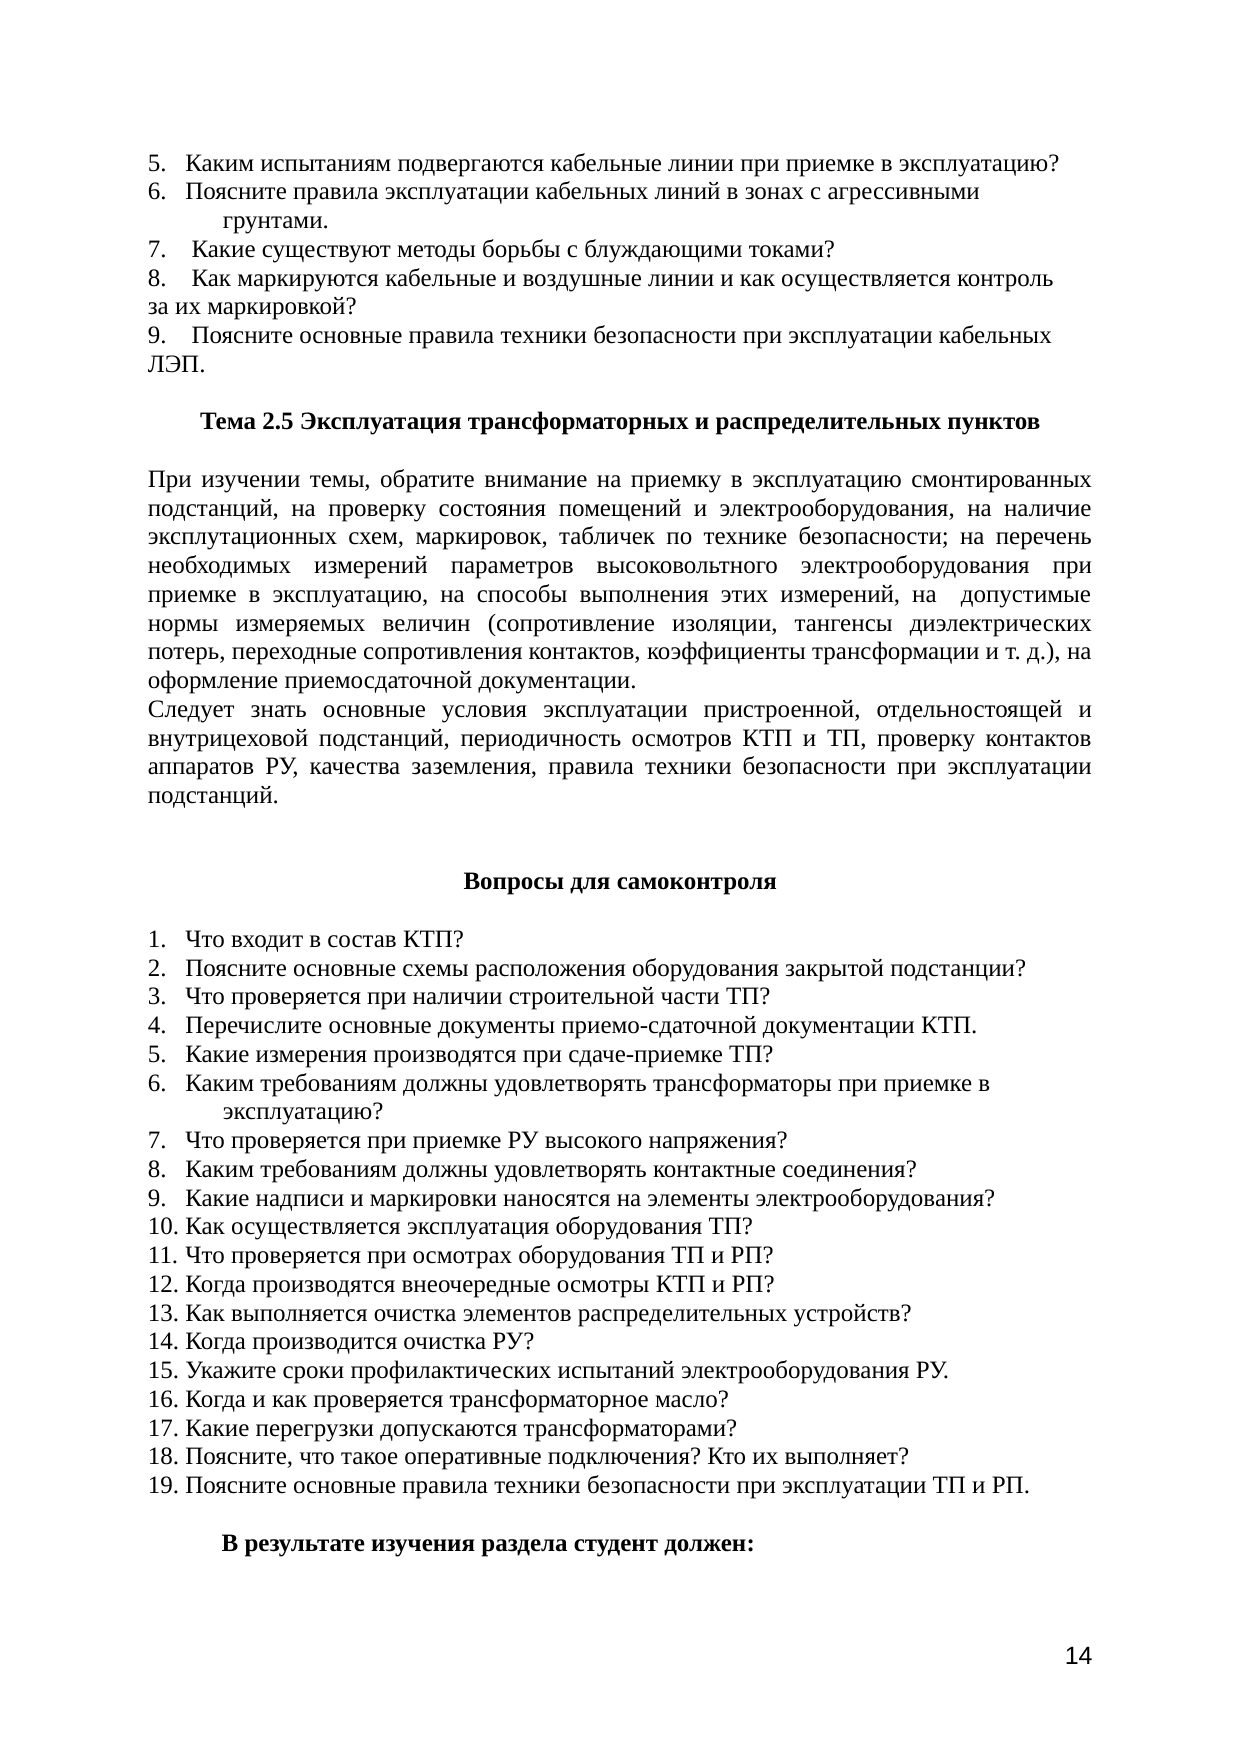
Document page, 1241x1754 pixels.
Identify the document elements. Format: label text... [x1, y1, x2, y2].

text 7. Какие существуют методы борьбы с блуждающими токами? [148, 234, 1092, 263]
list Как выполняется очистка элементов распределительных устройств? [148, 1298, 1092, 1326]
subtitle Вопросы для самоконтроля [148, 866, 1092, 895]
text В результате изучения раздела студент должен: [221, 1528, 1092, 1556]
text 8. Как маркируются кабельные и воздушные линии и как осуществляется контроль за их маркировкой? [148, 263, 1092, 320]
list Что проверяется при осмотрах оборудования ТП и РП? [148, 1240, 1092, 1269]
list Что входит в состав КТП? [148, 924, 1092, 953]
text эксплуатацию? [148, 1096, 1092, 1125]
text Следует знать основные условия эксплуатации пристроенной, отдельностоящей и внутрицеховой подстанций, периодичность осмотров КТП и ТП, проверку контактов аппаратов РУ, качества заземления, правила техники безопасности при эксплуатации подстанций. [148, 694, 1092, 809]
list Что проверяется при наличии строительной части ТП? [148, 981, 1092, 1010]
list Каким требованиям должны удовлетворять трансформаторы при приемке в [148, 1068, 1092, 1096]
text 5. Каким испытаниям подвергаются кабельные линии при приемке в эксплуатацию? [148, 148, 1092, 176]
list Какие перегрузки допускаются трансформаторами? [148, 1413, 1092, 1441]
text 6. Поясните правила эксплуатации кабельных линий в зонах с агрессивными [148, 176, 1092, 205]
list Перечислите основные документы приемо-сдаточной документации КТП. [148, 1010, 1092, 1039]
list Укажите сроки профилактических испытаний электрооборудования РУ. [148, 1355, 1092, 1384]
list Каким требованиям должны удовлетворять контактные соединения? [148, 1154, 1092, 1183]
list Когда производится очистка РУ? [148, 1326, 1092, 1355]
list Какие измерения производятся при сдаче-приемке ТП? [148, 1039, 1092, 1068]
list Поясните основные правила техники безопасности при эксплуатации ТП и РП. [148, 1470, 1092, 1499]
text 9. Поясните основные правила техники безопасности при эксплуатации кабельных [148, 320, 1092, 349]
list Как осуществляется эксплуатация оборудования ТП? [148, 1211, 1092, 1240]
text При изучении темы, обратите внимание на приемку в эксплуатацию смонтированных подстанций, на проверку состояния помещений и электрооборудования, на наличие эксплутационных схем, маркировок, табличек по технике безопасности; на перечень необходимых измерений параметров высоковольтного электрооборудования при приемке в эксплуатацию, на способы выполнения этих измерений, на допустимые нормы измеряемых величин (сопротивление изоляции, тангенсы диэлектрических потерь, переходные сопротивления контактов, коэффициенты трансформации и т. д.), на оформление приемосдаточной документации. [148, 464, 1092, 694]
list Когда производятся внеочередные осмотры КТП и РП? [148, 1269, 1092, 1298]
list Когда и как проверяется трансформаторное масло? [148, 1384, 1092, 1413]
list Какие надписи и маркировки наносятся на элементы электрооборудования? [148, 1183, 1092, 1211]
text ЛЭП. [148, 349, 1092, 378]
list Что проверяется при приемке РУ высокого напряжения? [148, 1125, 1092, 1154]
subtitle Тема 2.5 Эксплуатация трансформаторных и распределительных пунктов [148, 406, 1092, 435]
text грунтами. [148, 205, 1092, 234]
list Поясните, что такое оперативные подключения? Кто их выполняет? [148, 1441, 1092, 1470]
list Поясните основные схемы расположения оборудования закрытой подстанции? [148, 953, 1092, 981]
